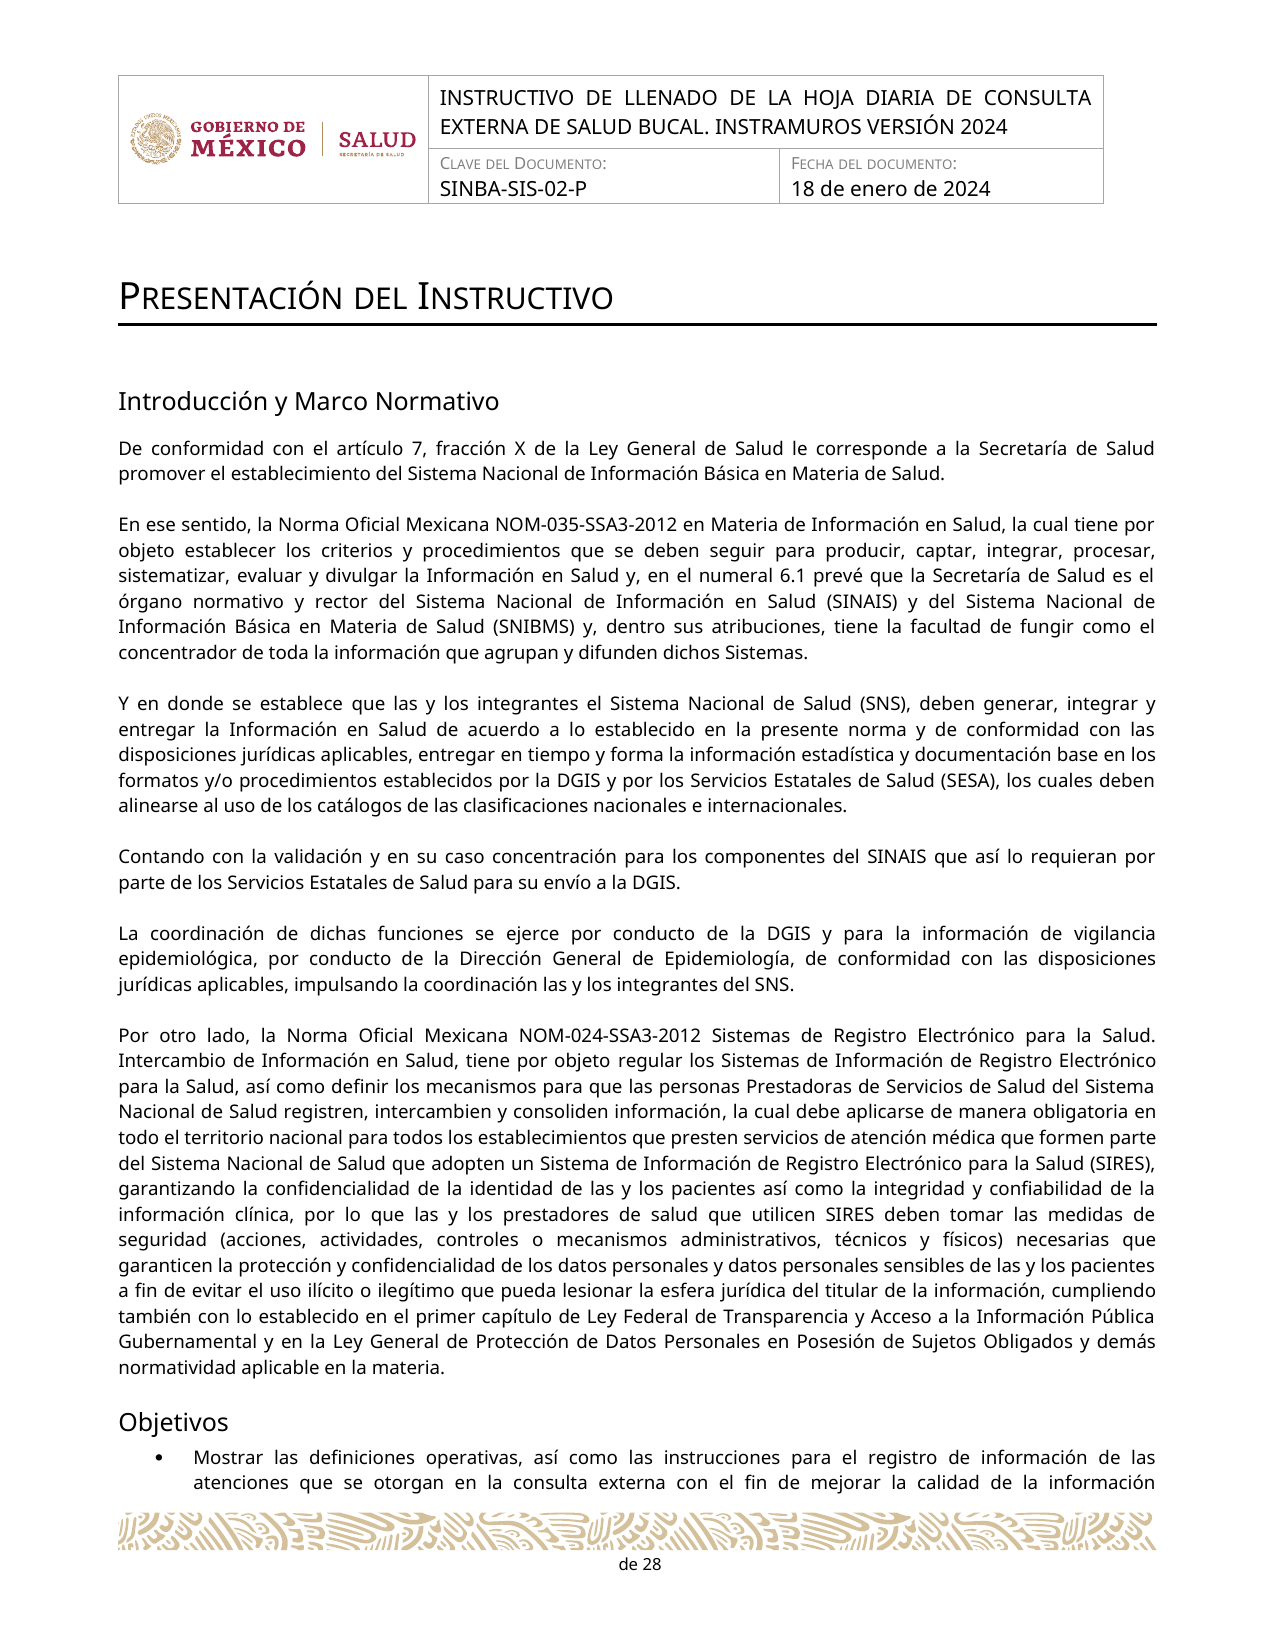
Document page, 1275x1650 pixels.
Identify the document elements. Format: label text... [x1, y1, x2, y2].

subtitle Objetivos [118, 1405, 1157, 1439]
subtitle Presentación del Instructivo [118, 270, 1157, 323]
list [156, 1444, 1157, 1495]
subtitle Introducción y Marco Normativo [118, 383, 1157, 418]
text Y en donde se establece que las y los integrantes el Sistema Nacional de Salud (SNS), deben generar, integrar y entregar la Información en Salud de acuerdo a lo establecido en la presente norma y de conformidad con las disposiciones jurídicas aplicables, entregar en tiempo y forma la información estadística y documentación base en los formatos y/o procedimientos establecidos por la DGIS y por los Servicios Estatales de Salud (SESA), los cuales deben alinearse al uso de los catálogos de las clasificaciones nacionales e internacionales. [118, 690, 1157, 818]
text La coordinación de dichas funciones se ejerce por conducto de la DGIS y para la información de vigilancia epidemiológica, por conducto de la Dirección General de Epidemiología, de conformidad con las disposiciones jurídicas aplicables, impulsando la coordinación las y los integrantes del SNS. [118, 920, 1157, 997]
text De conformidad con el artículo 7, fracción X de la Ley General de Salud le corresponde a la Secretaría de Salud promover el establecimiento del Sistema Nacional de Información Básica en Materia de Salud. [118, 435, 1157, 486]
text Contando con la validación y en su caso concentración para los componentes del SINAIS que así lo requieran por parte de los Servicios Estatales de Salud para su envío a la DGIS. [118, 843, 1157, 894]
text En ese sentido, la Norma Oficial Mexicana NOM-035-SSA3-2012 en Materia de Información en Salud, la cual tiene por objeto establecer los criterios y procedimientos que se deben seguir para producir, captar, integrar, procesar, sistematizar, evaluar y divulgar la Información en Salud y, en el numeral 6.1 prevé que la Secretaría de Salud es el órgano normativo y rector del Sistema Nacional de Información en Salud (SINAIS) y del Sistema Nacional de Información Básica en Materia de Salud (SNIBMS) y, dentro sus atribuciones, tiene la facultad de fungir como el concentrador de toda la información que agrupan y difunden dichos Sistemas. [118, 512, 1157, 665]
text Por otro lado, la Norma Oficial Mexicana NOM-024-SSA3-2012 Sistemas de Registro Electrónico para la Salud. Intercambio de Información en Salud, tiene por objeto regular los Sistemas de Información de Registro Electrónico para la Salud, así como definir los mecanismos para que las personas Prestadoras de Servicios de Salud del Sistema Nacional de Salud registren, intercambien y consoliden información, la cual debe aplicarse de manera obligatoria en todo el territorio nacional para todos los establecimientos que presten servicios de atención médica que formen parte del Sistema Nacional de Salud que adopten un Sistema de Información de Registro Electrónico para la Salud (SIRES), garantizando la confidencialidad de la identidad de las y los pacientes así como la integridad y confiabilidad de la información clínica, por lo que las y los prestadores de salud que utilicen SIRES deben tomar las medidas de seguridad (acciones, actividades, controles o mecanismos administrativos, técnicos y físicos) necesarias que garanticen la protección y confidencialidad de los datos personales y datos personales sensibles de las y los pacientes a fin de evitar el uso ilícito o ilegítimo que pueda lesionar la esfera jurídica del titular de la información, cumpliendo también con lo establecido en el primer capítulo de Ley Federal de Transparencia y Acceso a la Información Pública Gubernamental y en la Ley General de Protección de Datos Personales en Posesión de Sujetos Obligados y demás normatividad aplicable en la materia. [118, 1022, 1157, 1379]
